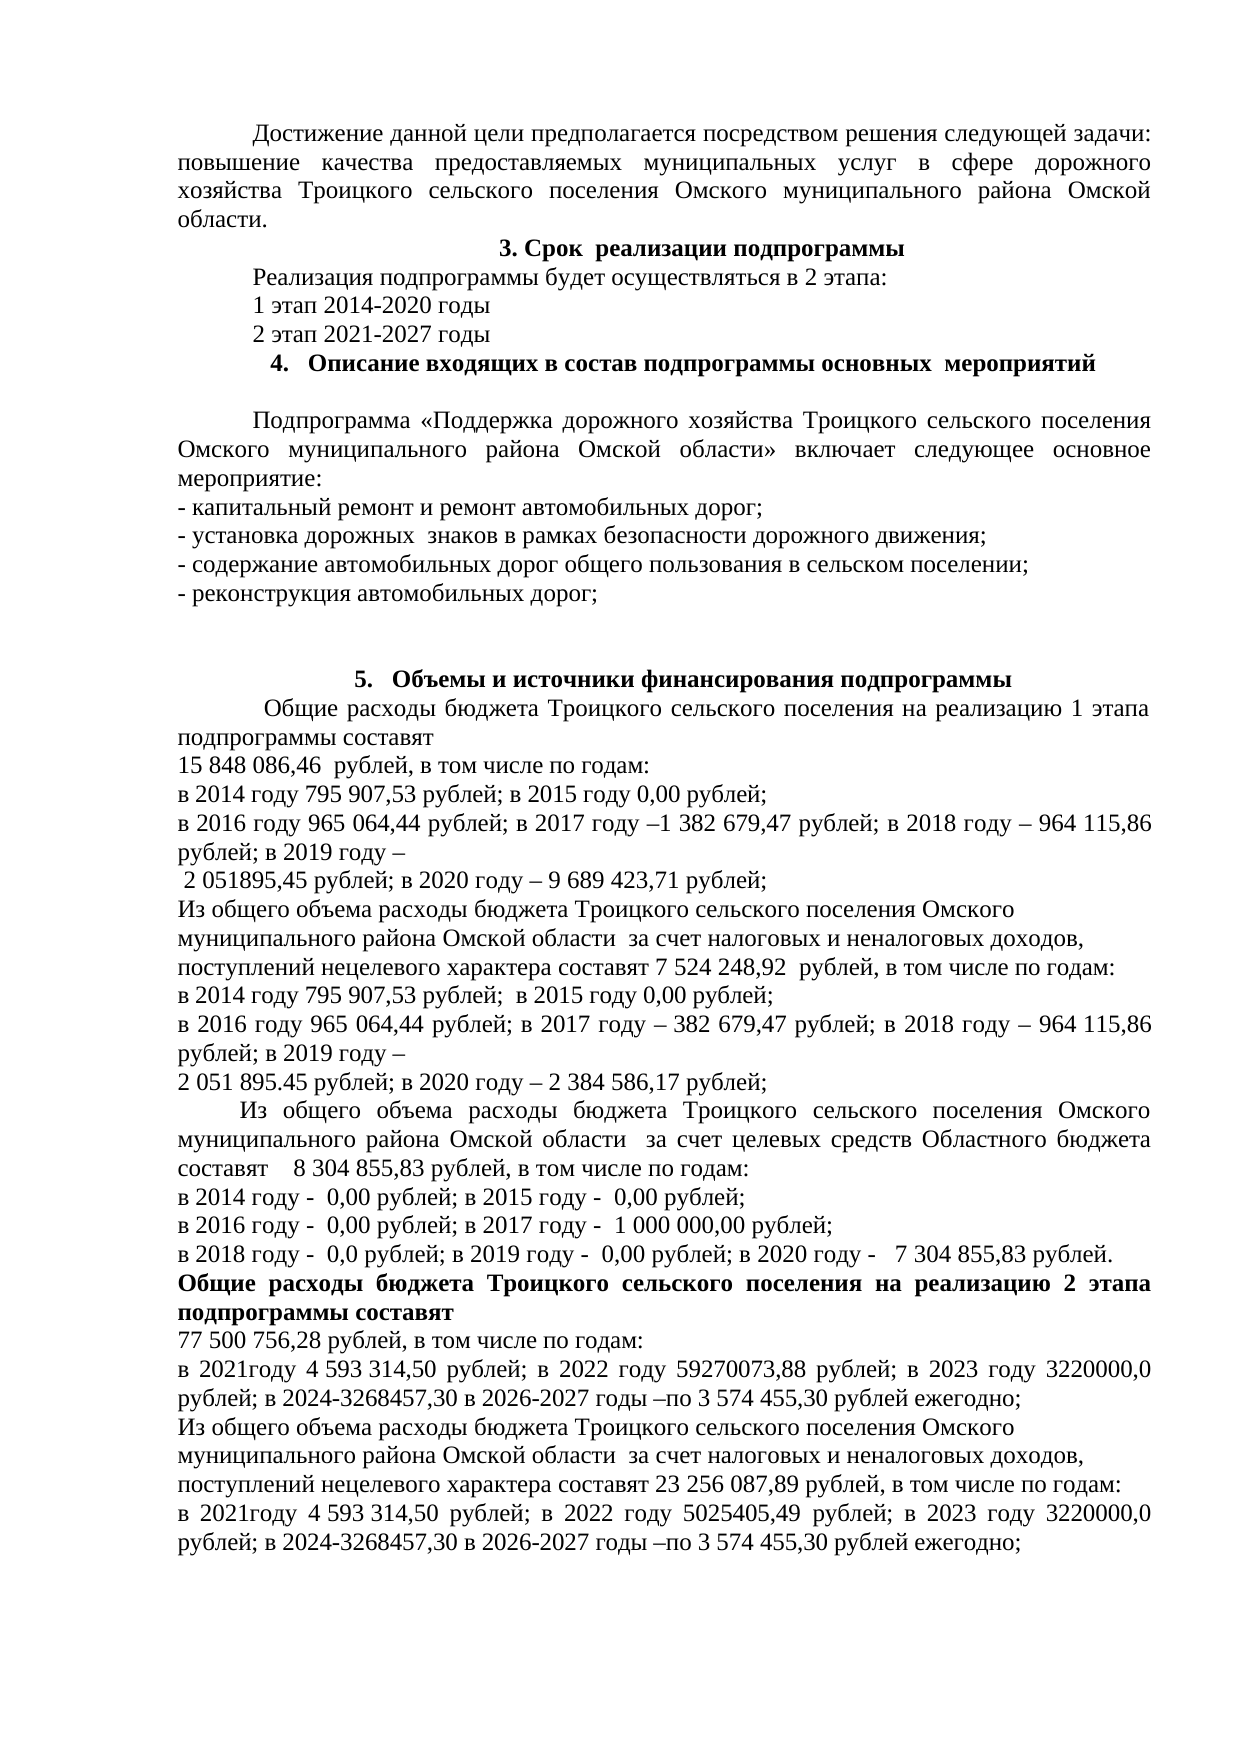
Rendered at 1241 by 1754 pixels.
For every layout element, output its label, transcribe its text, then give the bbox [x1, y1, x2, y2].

text в 2021году 4 593 314,50 рублей; в 2022 году 59270073,88 рублей; в 2023 году 3220000,0 рублей; в 2024-3268457,30 в 2026-2027 годы –по 3 574 455,30 рублей ежегодно; [177, 1354, 1152, 1412]
text в 2014 году 795 907,53 рублей; в 2015 году 0,00 рублей; [177, 981, 1152, 1009]
text 3. Срок реализации подпрограммы [177, 233, 1152, 262]
text в 2021году 4 593 314,50 рублей; в 2022 году 5025405,49 рублей; в 2023 году 3220000,0 рублей; в 2024-3268457,30 в 2026-2027 годы –по 3 574 455,30 рублей ежегодно; [177, 1498, 1152, 1556]
text в 2016 году - 0,00 рублей; в 2017 году - 1 000 000,00 рублей; [177, 1211, 1152, 1239]
text Из общего объема расходы бюджета Троицкого сельского поселения Омского муниципального района Омской области за счет целевых средств Областного бюджета составят 8 304 855,83 рублей, в том числе по годам: [177, 1096, 1152, 1182]
text 2 051 895.45 рублей; в 2020 году – 2 384 586,17 рублей; [177, 1067, 1152, 1096]
text Достижение данной цели предполагается посредством решения следующей задачи: повышение качества предоставляемых муниципальных услуг в сфере дорожного хозяйства Троицкого сельского поселения Омского муниципального района Омской области. [177, 118, 1152, 233]
text - капитальный ремонт и ремонт автомобильных дорог; [177, 492, 1152, 521]
text 77 500 756,28 рублей, в том числе по годам: [177, 1326, 1152, 1354]
text в 2014 году - 0,00 рублей; в 2015 году - 0,00 рублей; [177, 1182, 1152, 1211]
text в 2014 году 795 907,53 рублей; в 2015 году 0,00 рублей; [177, 779, 1152, 808]
text - содержание автомобильных дорог общего пользования в сельском поселении; [177, 549, 1152, 578]
text 2 051895,45 рублей; в 2020 году – 9 689 423,71 рублей; [177, 866, 1152, 894]
text Реализация подпрограммы будет осуществляться в 2 этапа: [177, 262, 1152, 291]
text 2 этап 2021-2027 годы [177, 319, 1152, 348]
list Описание входящих в состав подпрограммы основных мероприятий [215, 348, 1152, 377]
text - установка дорожных знаков в рамках безопасности дорожного движения; [177, 521, 1152, 549]
text - реконструкция автомобильных дорог; [177, 578, 1152, 607]
text Общие расходы бюджета Троицкого сельского поселения на реализацию 1 этапа подпрограммы составят [177, 693, 1152, 751]
text 15 848 086,46 рублей, в том числе по годам: [177, 751, 1152, 779]
text в 2018 году - 0,0 рублей; в 2019 году - 0,00 рублей; в 2020 году - 7 304 855,83 рублей. [177, 1239, 1152, 1268]
text в 2016 году 965 064,44 рублей; в 2017 году – 382 679,47 рублей; в 2018 году – 964 115,86 рублей; в 2019 году – [177, 1009, 1152, 1067]
text Общие расходы бюджета Троицкого сельского поселения на реализацию 2 этапа подпрограммы составят [177, 1268, 1152, 1326]
text Из общего объема расходы бюджета Троицкого сельского поселения Омского муниципального района Омской области за счет налоговых и неналоговых доходов, поступлений нецелевого характера составят 23 256 087,89 рублей, в том числе по годам: [177, 1412, 1152, 1498]
text в 2016 году 965 064,44 рублей; в 2017 году –1 382 679,47 рублей; в 2018 году – 964 115,86 рублей; в 2019 году – [177, 808, 1152, 866]
text Из общего объема расходы бюджета Троицкого сельского поселения Омского муниципального района Омской области за счет налоговых и неналоговых доходов, поступлений нецелевого характера составят 7 524 248,92 рублей, в том числе по годам: [177, 894, 1152, 981]
list Объемы и источники финансирования подпрограммы [215, 664, 1152, 693]
text 1 этап 2014-2020 годы [177, 291, 1152, 319]
text Подпрограмма «Поддержка дорожного хозяйства Троицкого сельского поселения Омского муниципального района Омской области» включает следующее основное мероприятие: [177, 406, 1152, 492]
